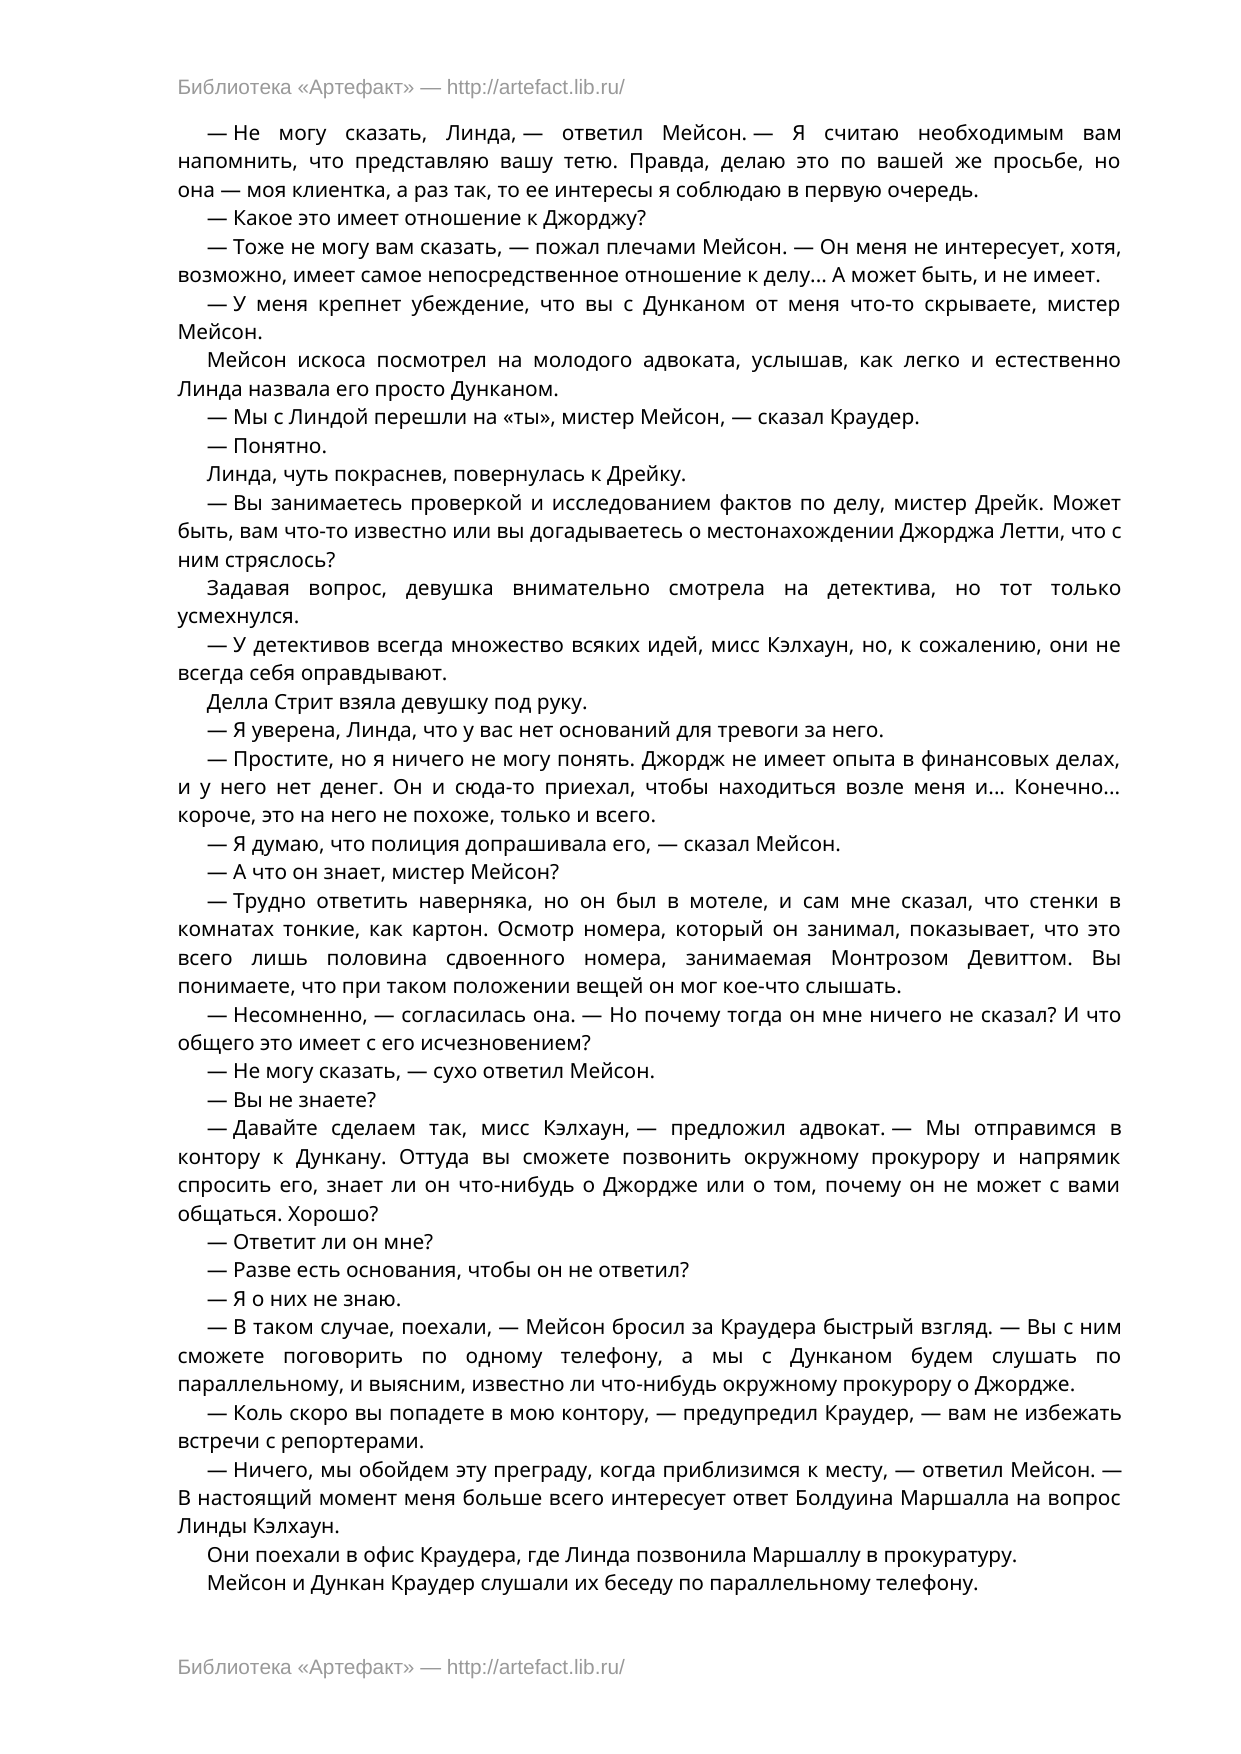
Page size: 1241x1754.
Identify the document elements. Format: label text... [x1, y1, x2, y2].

text — Ничего, мы обойдем эту преграду, когда приблизимся к месту, — ответил Мейсон. — В настоящий момент меня больше всего интересует ответ Болдуина Маршалла на вопрос Линды Кэлхаун. [177, 1455, 1122, 1540]
text Они поехали в офис Краудера, где Линда позвонила Маршаллу в прокуратуру. [177, 1540, 1122, 1568]
text — Несомненно, — согласилась она. — Но почему тогда он мне ничего не сказал? И что общего это имеет с его исчезновением? [177, 1000, 1122, 1057]
text — В таком случае, поехали, — Мейсон бросил за Краудера быстрый взгляд. — Вы с ним сможете поговорить по одному телефону, а мы с Дунканом будем слушать по параллельному, и выясним, известно ли что-нибудь окружному прокурору о Джордже. [177, 1312, 1122, 1398]
text — Вы не знаете? [177, 1085, 1122, 1113]
text — Я думаю, что полиция допрашивала его, — сказал Мейсон. [177, 829, 1122, 857]
text Линда, чуть покраснев, повернулась к Дрейку. [177, 459, 1122, 488]
text Мейсон искоса посмотрел на молодого адвоката, услышав, как легко и естественно Линда назвала его просто Дунканом. [177, 346, 1122, 402]
text — Тоже не могу вам сказать, — пожал плечами Мейсон. — Он меня не интересует, хотя, возможно, имеет самое непосредственное отношение к делу... А может быть, и не имеет. [177, 232, 1122, 289]
text — Понятно. [177, 431, 1122, 459]
text — Я о них не знаю. [177, 1284, 1122, 1312]
text — Не могу сказать, Линда, — ответил Мейсон. — Я считаю необходимым вам напомнить, что представляю вашу тетю. Правда, делаю это по вашей же просьбе, но она — моя клиентка, а раз так, то ее интересы я соблюдаю в первую очередь. [177, 118, 1122, 203]
text — Разве есть основания, чтобы он не ответил? [177, 1256, 1122, 1284]
text — Не могу сказать, — сухо ответил Мейсон. [177, 1057, 1122, 1085]
text — Вы занимаетесь проверкой и исследованием фактов по делу, мистер Дрейк. Может быть, вам что-то известно или вы догадываетесь о местонахождении Джорджа Летти, что с ним стряслось? [177, 488, 1122, 573]
text — У меня крепнет убеждение, что вы с Дунканом от меня что-то скрываете, мистер Мейсон. [177, 289, 1122, 346]
text — Какое это имеет отношение к Джорджу? [177, 203, 1122, 232]
text — Ответит ли он мне? [177, 1227, 1122, 1256]
text — Я уверена, Линда, что у вас нет оснований для тревоги за него. [177, 715, 1122, 744]
text Задавая вопрос, девушка внимательно смотрела на детектива, но тот только усмехнулся. [177, 573, 1122, 630]
text — У детективов всегда множество всяких идей, мисс Кэлхаун, но, к сожалению, они не всегда себя оправдывают. [177, 630, 1122, 687]
text — Коль скоро вы попадете в мою контору, — предупредил Краудер, — вам не избежать встречи с репортерами. [177, 1398, 1122, 1455]
text — Давайте сделаем так, мисс Кэлхаун, — предложил адвокат. — Мы отправимся в контору к Дункану. Оттуда вы сможете позвонить окружному прокурору и напрямик спросить его, знает ли он что-нибудь о Джордже или о том, почему он не может с вами общаться. Хорошо? [177, 1113, 1122, 1227]
text — А что он знает, мистер Мейсон? [177, 857, 1122, 886]
text Делла Стрит взяла девушку под руку. [177, 687, 1122, 715]
text — Мы с Линдой перешли на «ты», мистер Мейсон, — сказал Краудер. [177, 402, 1122, 431]
text — Трудно ответить наверняка, но он был в мотеле, и сам мне сказал, что стенки в комнатах тонкие, как картон. Осмотр номера, который он занимал, показывает, что это всего лишь половина сдвоенного номера, занимаемая Монтрозом Девиттом. Вы понимаете, что при таком положении вещей он мог кое-что слышать. [177, 886, 1122, 1000]
text Мейсон и Дункан Краудер слушали их беседу по параллельному телефону. [177, 1568, 1122, 1597]
text — Простите, но я ничего не могу понять. Джордж не имеет опыта в финансовых делах, и у него нет денег. Он и сюда-то приехал, чтобы находиться возле меня и... Конечно... короче, это на него не похоже, только и всего. [177, 744, 1122, 829]
